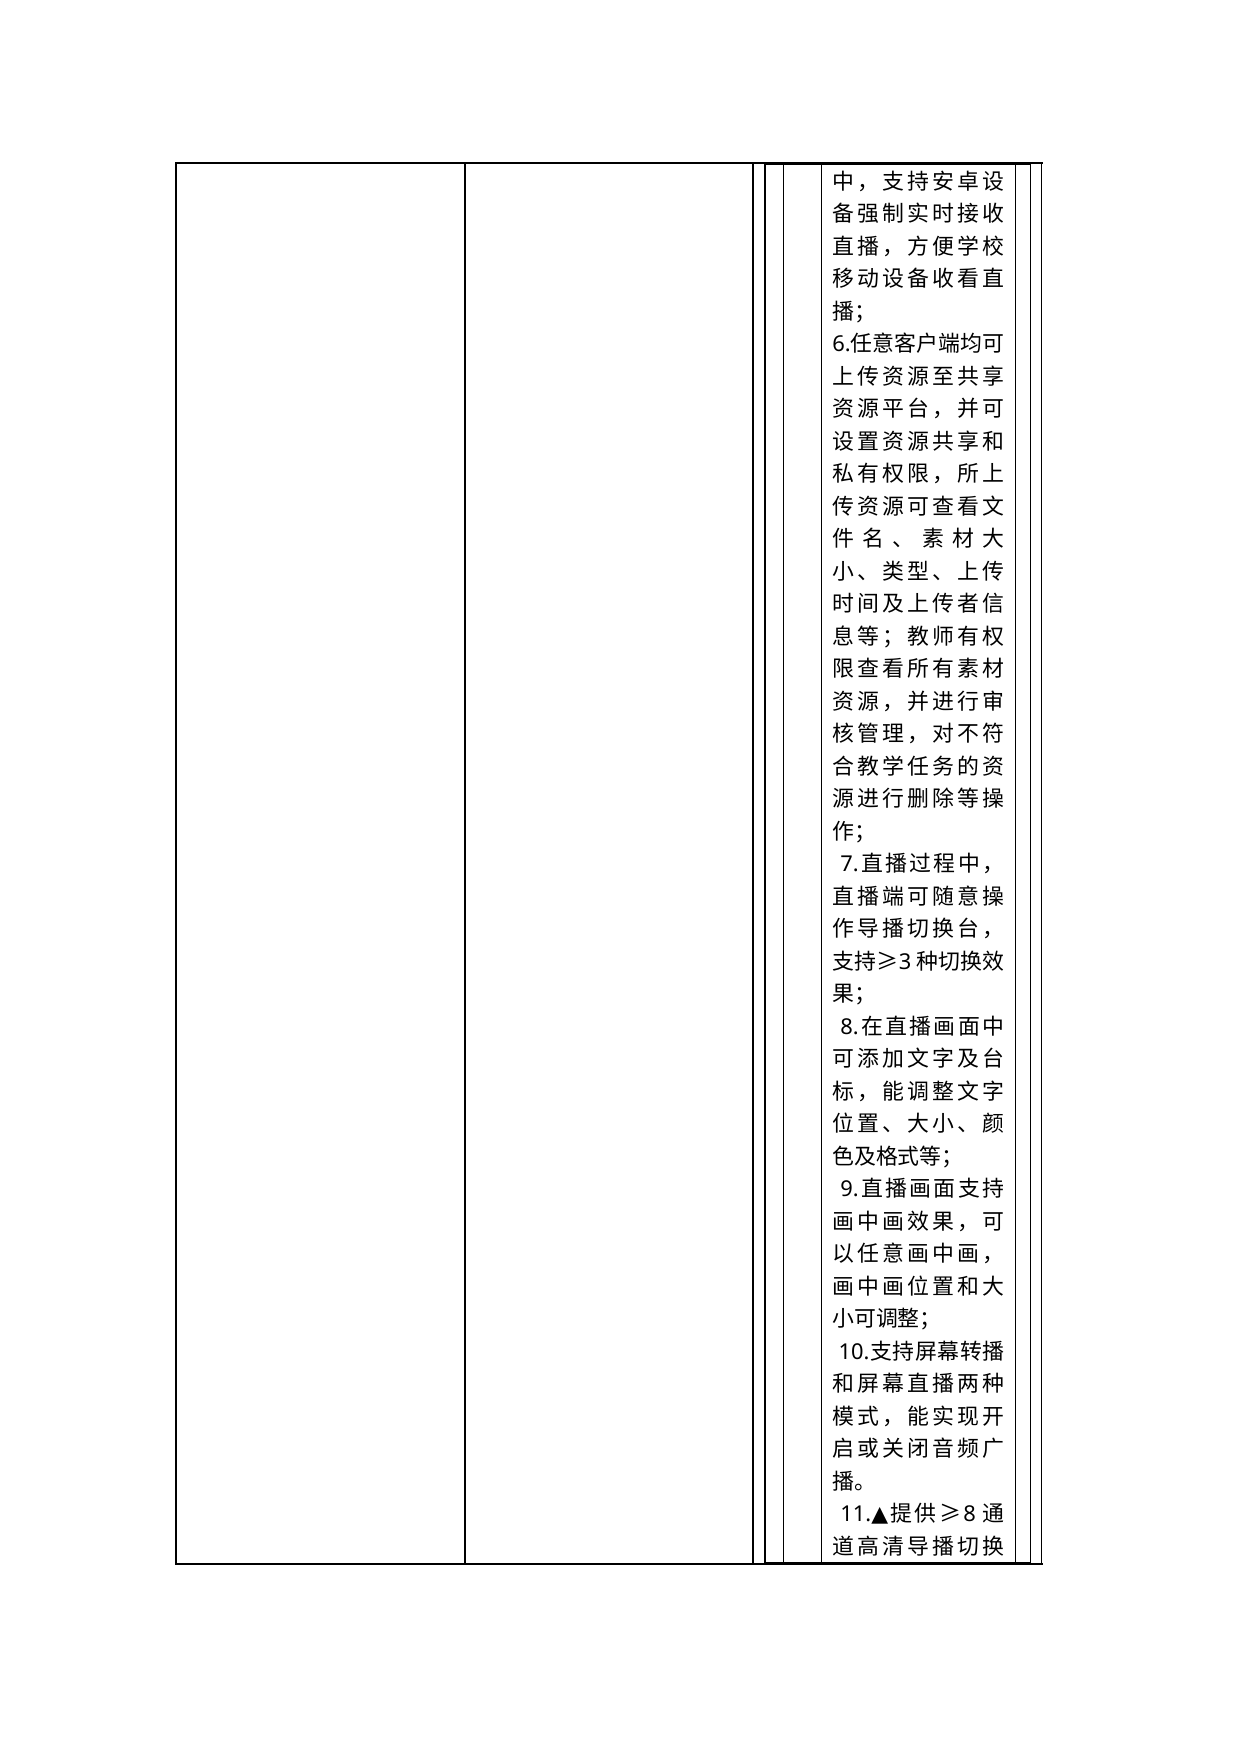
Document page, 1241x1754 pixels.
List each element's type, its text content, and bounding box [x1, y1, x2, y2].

table_cell [754, 164, 764, 1563]
table_cell [822, 165, 1015, 1562]
table_cell [784, 165, 821, 1562]
table_cell [766, 165, 783, 1562]
table_cell [177, 164, 464, 1563]
table_cell [1016, 165, 1030, 1562]
table_cell 1 [466, 164, 752, 1563]
table_cell [1031, 164, 1041, 1563]
